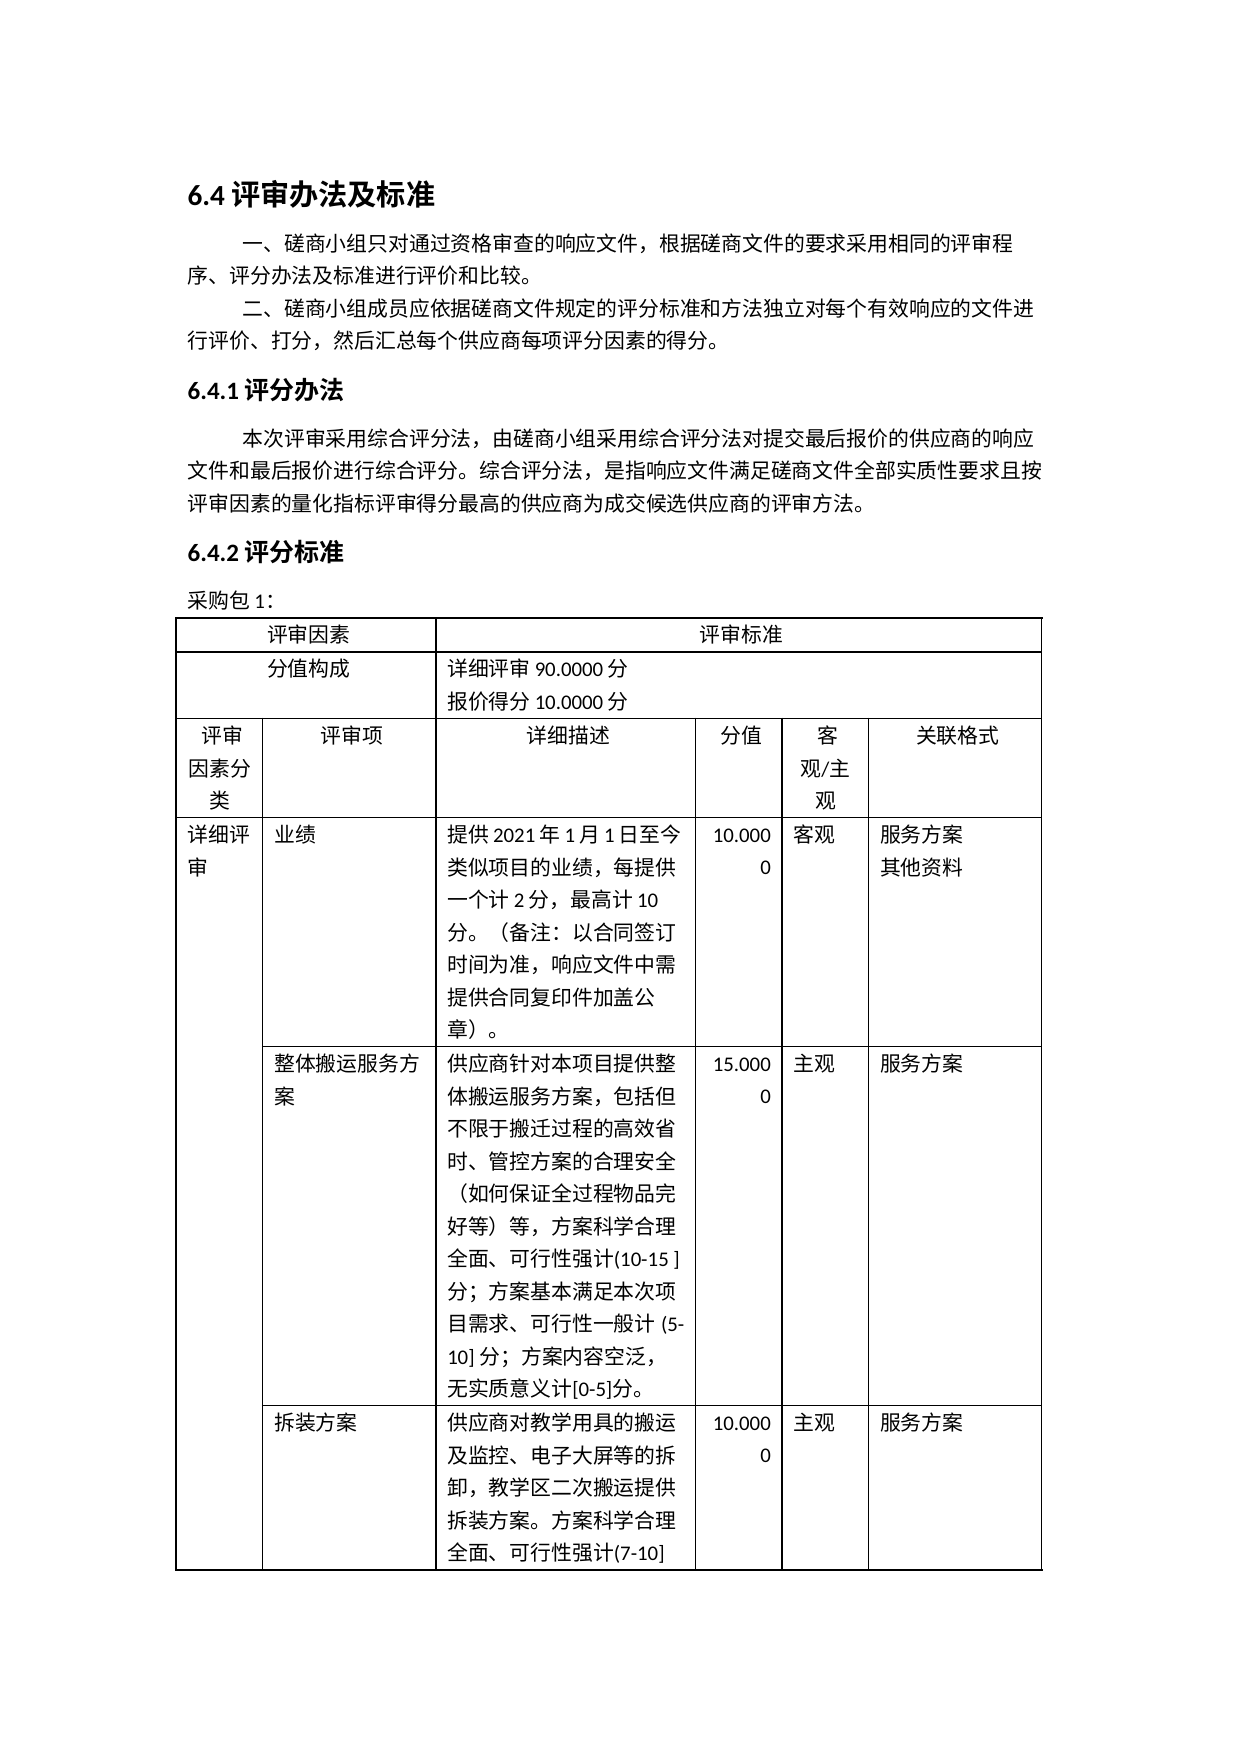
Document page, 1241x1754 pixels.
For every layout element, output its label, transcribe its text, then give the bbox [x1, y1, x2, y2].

table_cell 供应商针对本项目提供整体搬运服务方案，包括但不限于搬迁过程的高效省时、管控方案的合理安全（如何保证全过程物品完好等）等，方案科学合理全面、可行性强计(10-15 ]分；方案基本满足本次项目需求、可行性一般计 (5-10] 分；方案内容空泛，无实质意义计[0-5]分。 [437, 1047, 695, 1405]
table_cell 服务方案 其他资料 [869, 818, 1041, 1046]
table_header 评审标准 [437, 619, 1041, 651]
table_cell 服务方案 [869, 1047, 1041, 1405]
table_cell 10.0000 [696, 1406, 781, 1569]
table_cell 评审因素分类 [177, 719, 262, 817]
table_cell 客观/主观 [783, 719, 868, 817]
table_cell 拆装方案 [263, 1406, 435, 1569]
text 二、磋商小组成员应依据磋商文件规定的评分标准和方法独立对每个有效响应的文件进行评价、打分，然后汇总每个供应商每项评分因素的得分。 [187, 292, 1053, 357]
table_cell 详细描述 [437, 719, 695, 817]
table_cell 业绩 [263, 818, 435, 1046]
table_cell 整体搬运服务方案 [263, 1047, 435, 1405]
text 采购包1： [187, 584, 1053, 617]
table_cell 评审项 [263, 719, 435, 817]
table_cell 提供2021年1月1日至今类似项目的业绩，每提供一个计2分，最高计10分。（备注：以合同签订时间为准，响应文件中需提供合同复印件加盖公章）。 [437, 818, 695, 1046]
table_cell 15.0000 [696, 1047, 781, 1405]
text 6.4评审办法及标准 [187, 162, 1053, 227]
table_cell 主观 [783, 1047, 868, 1405]
table_cell 服务方案 [869, 1406, 1041, 1569]
table_cell 详细评审90.0000分 报价得分10.0000分 [437, 653, 1041, 718]
table_cell 10.0000 [696, 818, 781, 1046]
table_cell 分值构成 [177, 653, 435, 718]
text 6.4.2评分标准 [187, 519, 1053, 584]
table_cell 关联格式 [869, 719, 1041, 817]
text 本次评审采用综合评分法，由磋商小组采用综合评分法对提交最后报价的供应商的响应文件和最后报价进行综合评分。综合评分法，是指响应文件满足磋商文件全部实质性要求且按评审因素的量化指标评审得分最高的供应商为成交候选供应商的评审方法。 [187, 422, 1053, 519]
table_cell 分值 [696, 719, 781, 817]
text 6.4.1评分办法 [187, 357, 1053, 422]
table_header 评审因素 [177, 619, 435, 651]
table_cell 主观 [783, 1406, 868, 1569]
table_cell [437, 1406, 695, 1569]
table_cell 客观 [783, 818, 868, 1046]
table_cell 详细评审 [177, 818, 262, 1569]
text 一、磋商小组只对通过资格审查的响应文件，根据磋商文件的要求采用相同的评审程序、评分办法及标准进行评价和比较。 [187, 227, 1053, 292]
